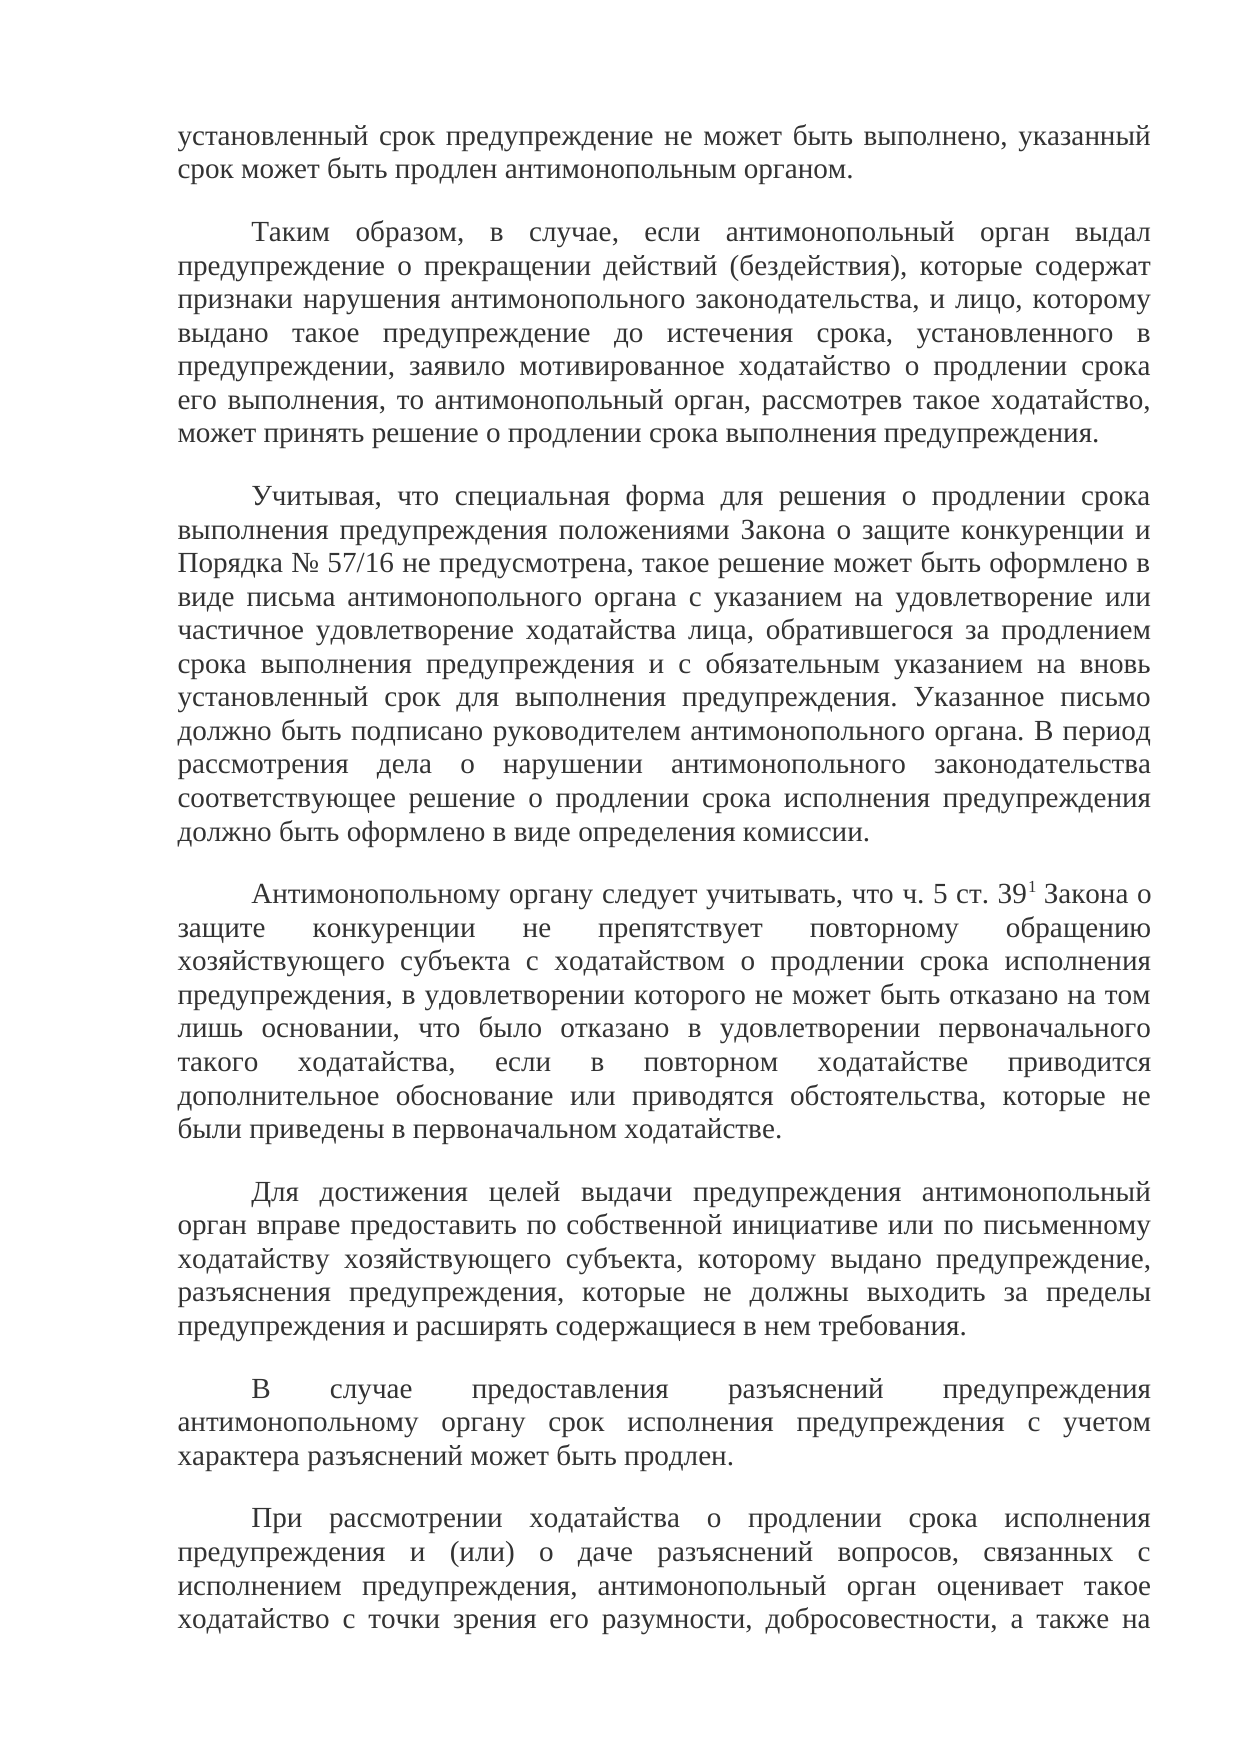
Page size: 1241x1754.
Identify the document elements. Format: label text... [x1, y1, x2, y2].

text Антимонопольному органу следует учитывать, что ч. 5 ст. 391 Закона о защите конкуренции не препятствует повторному обращению хозяйствующего субъекта с ходатайством о продлении срока исполнения предупреждения, в удовлетворении которого не может быть отказано на том лишь основании, что было отказано в удовлетворении первоначального такого ходатайства, если в повторном ходатайстве приводится дополнительное обоснование или приводятся обстоятельства, которые не были приведены в первоначальном ходатайстве. [177, 876, 1152, 1145]
text В случае предоставления разъяснений предупреждения антимонопольному органу срок исполнения предупреждения с учетом характера разъяснений может быть продлен. [177, 1371, 1152, 1471]
text Таким образом, в случае, если антимонопольный орган выдал предупреждение о прекращении действий (бездействия), которые содержат признаки нарушения антимонопольного законодательства, и лицо, которому выдано такое предупреждение до истечения срока, установленного в предупреждении, заявило мотивированное ходатайство о продлении срока его выполнения, то антимонопольный орган, рассмотрев такое ходатайство, может принять решение о продлении срока выполнения предупреждения. [177, 214, 1152, 449]
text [177, 118, 1152, 185]
text Для достижения целей выдачи предупреждения антимонопольный орган вправе предоставить по собственной инициативе или по письменному ходатайству хозяйствующего субъекта, которому выдано предупреждение, разъяснения предупреждения, которые не должны выходить за пределы предупреждения и расширять содержащиеся в нем требования. [177, 1174, 1152, 1342]
text Учитывая, что специальная форма для решения о продлении срока выполнения предупреждения положениями Закона о защите конкуренции и Порядка № 57/16 не предусмотрена, такое решение может быть оформлено в виде письма антимонопольного органа с указанием на удовлетворение или частичное удовлетворение ходатайства лица, обратившегося за продлением срока выполнения предупреждения и с обязательным указанием на вновь установленный срок для выполнения предупреждения. Указанное письмо должно быть подписано руководителем антимонопольного органа. В период рассмотрения дела о нарушении антимонопольного законодательства соответствующее решение о продлении срока исполнения предупреждения должно быть оформлено в виде определения комиссии. [177, 478, 1152, 847]
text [177, 1501, 1152, 1635]
